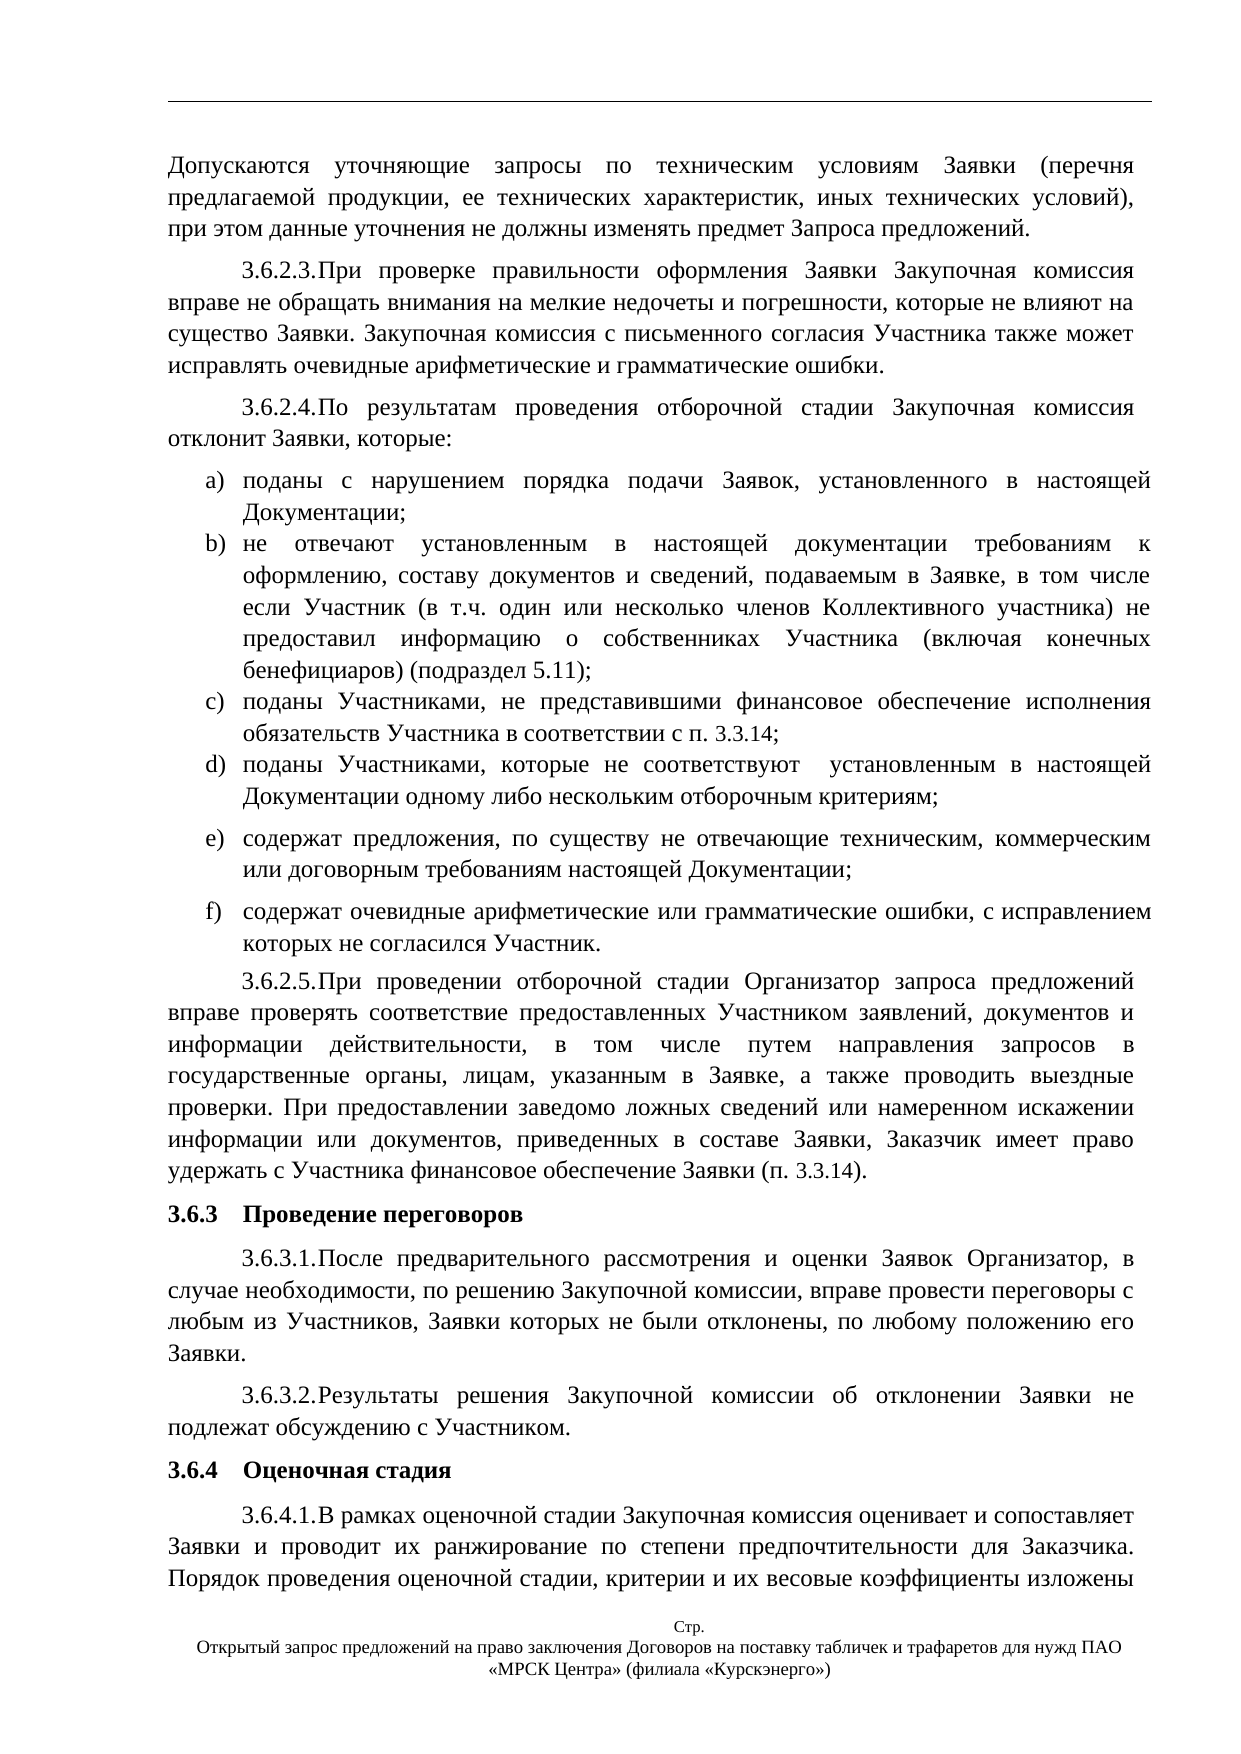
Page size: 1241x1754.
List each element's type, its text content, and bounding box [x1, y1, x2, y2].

list поданы Участниками, которые не соответствуют установленным в настоящей Документации одному либо нескольким отборочным критериям; [205, 749, 1152, 810]
list По результатам проведения отборочной стадии Закупочная комиссия отклонит Заявки, которые: [168, 392, 1135, 452]
list поданы с нарушением порядка подачи Заявок, установленного в настоящей Документации; [205, 465, 1152, 526]
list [168, 150, 1135, 242]
list содержат предложения, по существу не отвечающие техническим, коммерческим или договорным требованиям настоящей Документации; [205, 823, 1152, 883]
subtitle Оценочная стадия [168, 1456, 1152, 1484]
list содержат очевидные арифметические или грамматические ошибки, с исправлением которых не согласился Участник. [205, 896, 1152, 957]
list При проведении отборочной стадии Организатор запроса предложений вправе проверять соответствие предоставленных Участником заявлений, документов и информации действительности, в том числе путем направления запросов в государственные органы, лицам, указанным в Заявке, а также проводить выездные проверки. При предоставлении заведомо ложных сведений или намеренном искажении информации или документов, приведенных в составе Заявки, Заказчик имеет право удержать с Участника финансовое обеспечение Заявки (п. 3.3.14). [168, 966, 1135, 1184]
list не отвечают установленным в настоящей документации требованиям к оформлению, составу документов и сведений, подаваемым в Заявке, в том числе если Участник (в т.ч. один или несколько членов Коллективного участника) не предоставил информацию о собственниках Участника (включая конечных бенефициаров) (подраздел 5.11); [205, 528, 1152, 683]
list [168, 1500, 1135, 1592]
list Результаты решения Закупочной комиссии об отклонении Заявки не подлежат обсуждению с Участником. [168, 1380, 1135, 1440]
list После предварительного рассмотрения и оценки Заявок Организатор, в случае необходимости, по решению Закупочной комиссии, вправе провести переговоры с любым из Участников, Заявки которых не были отклонены, по любому положению его Заявки. [168, 1243, 1135, 1367]
subtitle Проведение переговоров [168, 1199, 1152, 1228]
list поданы Участниками, не представившими финансовое обеспечение исполнения обязательств Участника в соответствии с п. 3.3.14; [205, 686, 1152, 747]
list При проверке правильности оформления Заявки Закупочная комиссия вправе не обращать внимания на мелкие недочеты и погрешности, которые не влияют на существо Заявки. Закупочная комиссия с письменного согласия Участника также может исправлять очевидные арифметические и грамматические ошибки. [168, 255, 1135, 378]
